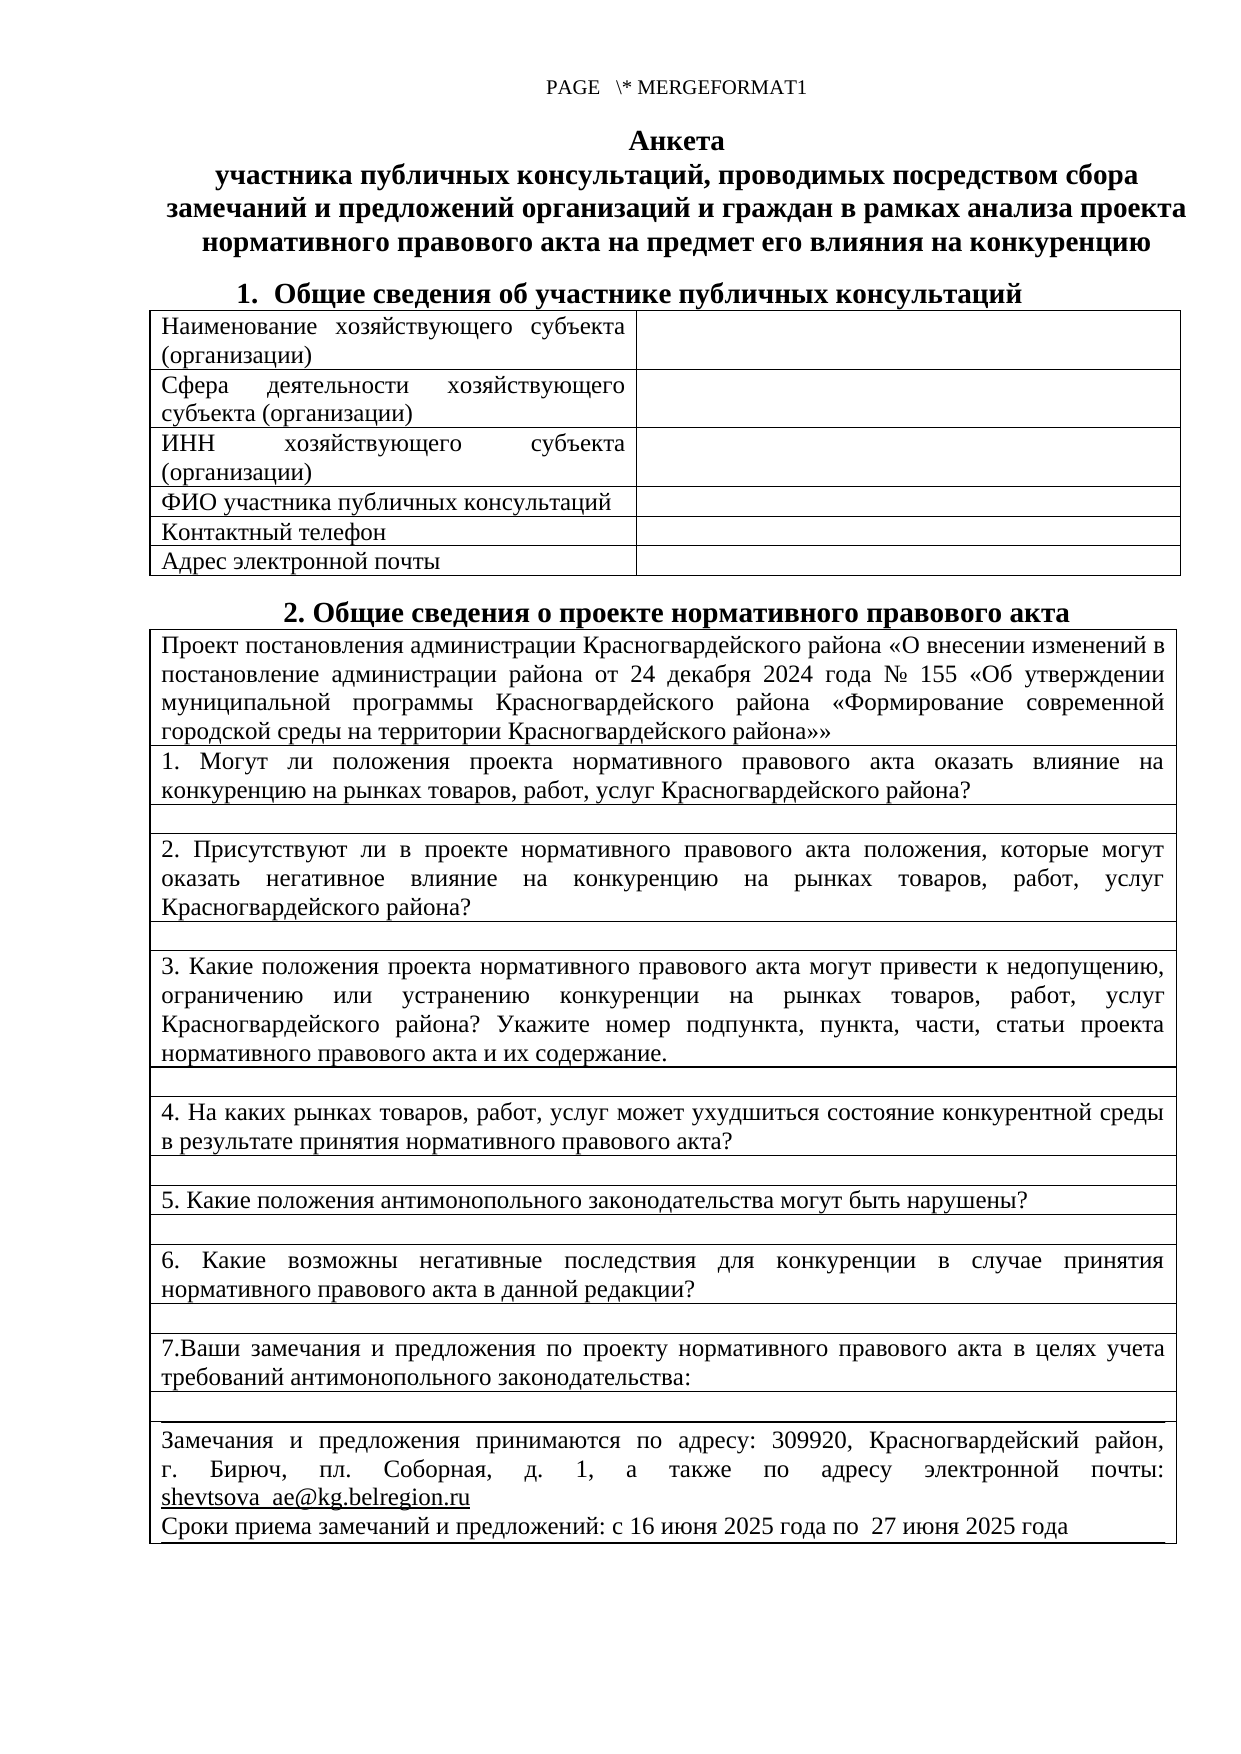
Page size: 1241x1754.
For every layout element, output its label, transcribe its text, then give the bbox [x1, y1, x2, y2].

table_cell Контактный телефон [151, 517, 636, 545]
table_cell ФИО участника публичных консультаций [151, 487, 636, 516]
table_cell [637, 428, 1180, 486]
table_cell [637, 517, 1180, 545]
table_cell [637, 546, 1180, 575]
table_cell [151, 1156, 1176, 1184]
table_cell 1. Могут ли положения проекта нормативного правового акта оказать влияние на конкуренцию на рынках товаров, работ, услуг Красногвардейского района? [151, 746, 1176, 803]
table_cell 3. Какие положения проекта нормативного правового акта могут привести к недопущению, ограничению или устранению конкуренции на рынках товаров, работ, услуг Красногвардейского района? Укажите номер подпункта, пункта, части, статьи проекта нормативного правового акта и их содержание. [151, 951, 1176, 1066]
table_cell [151, 1392, 1176, 1421]
table_cell 4. На каких рынках товаров, работ, услуг может ухудшиться состояние конкурентной среды в результате принятия нормативного правового акта? [151, 1097, 1176, 1155]
table_cell 5. Какие положения антимонопольного законодательства могут быть нарушены? [151, 1186, 1176, 1214]
table_cell 6. Какие возможны негативные последствия для конкуренции в случае принятия нормативного правового акта в данной редакции? [151, 1245, 1176, 1303]
text 2. Общие сведения о проекте нормативного правового акта [161, 595, 1192, 629]
table_header Наименование хозяйствующего субъекта (организации) [151, 311, 636, 369]
table_cell [637, 370, 1180, 427]
table_cell [151, 1068, 1176, 1096]
list Общие сведения об участнике публичных консультаций [236, 277, 1192, 310]
table_cell [151, 1304, 1176, 1332]
table_cell Сфера деятельности хозяйствующего субъекта (организации) [151, 370, 636, 427]
table_cell 7.Ваши замечания и предложения по проекту нормативного правового акта в целях учета требований антимонопольного законодательства: [151, 1334, 1176, 1391]
text Анкета [161, 123, 1192, 157]
table_header [637, 311, 1180, 369]
table_cell [151, 805, 1176, 833]
table_header Проект постановления администрации Красногвардейского района «О внесении изменений в постановление администрации района от 24 декабря 2024 года № 155 «Об утверждении муниципальной программы Красногвардейского района «Формирование современной городской среды на территории Красногвардейского района»» [151, 630, 1176, 745]
table_cell Замечания и предложения принимаются по адресу: 309920, Красногвардейский район, г. Бирюч, пл. Соборная, д. 1, а также по адресу электронной почты: shevtsova_ae@kg.belregion.ru Сроки приема замечаний и предложений: с 16 июня 2025 года по 27 июня 2025 года [151, 1422, 1176, 1543]
table_cell [151, 922, 1176, 950]
table_cell 2. Присутствуют ли в проекте нормативного правового акта положения, которые могут оказать негативное влияние на конкуренцию на рынках товаров, работ, услуг Красногвардейского района? [151, 834, 1176, 921]
table_cell Адрес электронной почты [151, 546, 636, 575]
table_cell [151, 1215, 1176, 1244]
text участника публичных консультаций, проводимых посредством сбора замечаний и предложений организаций и граждан в рамках анализа проекта нормативного правового акта на предмет его влияния на конкуренцию [161, 157, 1192, 257]
table_cell ИНН хозяйствующего субъекта (организации) [151, 428, 636, 486]
table_cell [637, 487, 1180, 516]
